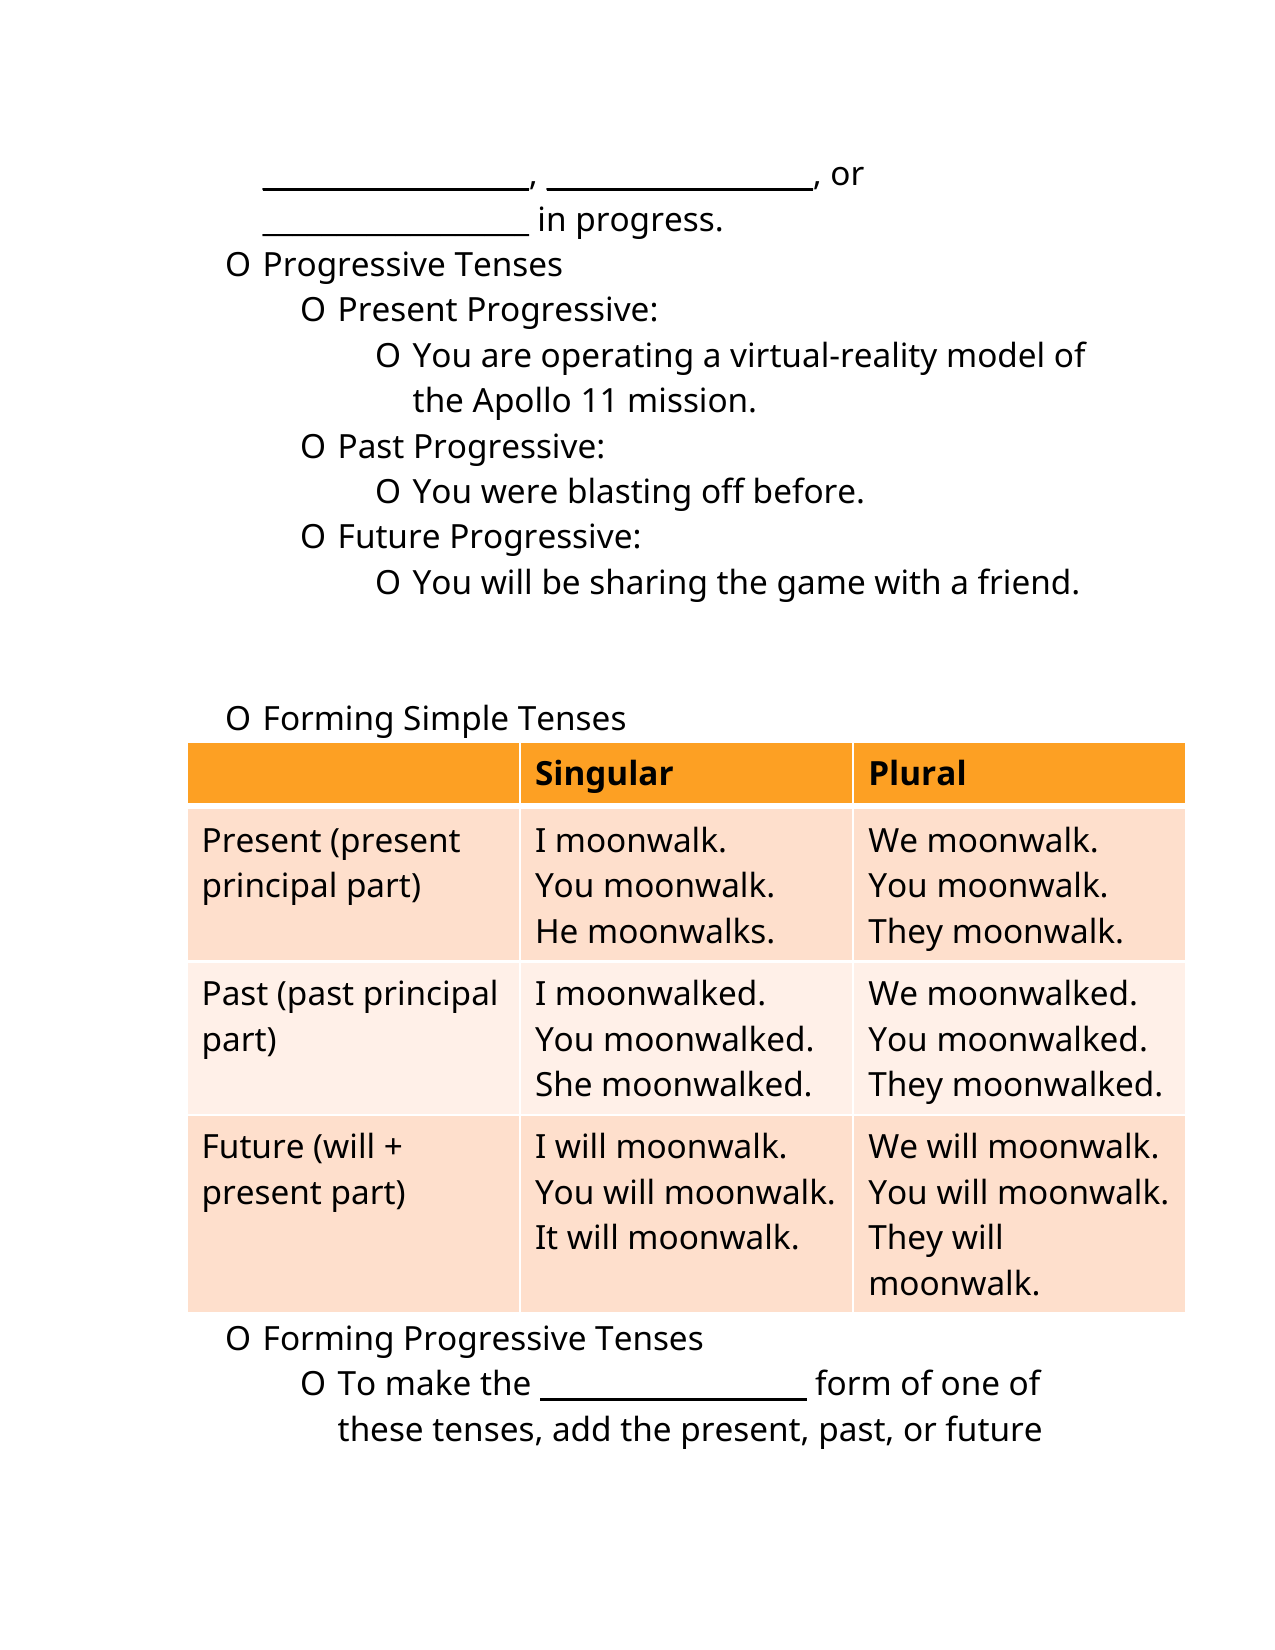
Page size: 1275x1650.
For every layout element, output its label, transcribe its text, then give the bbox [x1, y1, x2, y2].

table_cell I will moonwalk. You will moonwalk. It will moonwalk. [521, 1116, 852, 1312]
table_header [188, 743, 519, 803]
table_cell I moonwalk. You moonwalk. He moonwalks. [521, 809, 852, 960]
list Forming Simple Tenses [225, 695, 1087, 740]
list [225, 150, 1087, 241]
list You were blasting off before. [375, 468, 1087, 513]
table_cell Past (past principal part) [188, 963, 519, 1114]
table_cell We moonwalked. You moonwalked. They moonwalked. [854, 963, 1185, 1114]
list Present Progressive: [300, 286, 1087, 332]
list Forming Progressive Tenses [225, 1315, 1087, 1360]
table_cell We will moonwalk. You will moonwalk. They will moonwalk. [854, 1116, 1185, 1312]
table_cell Present (present principal part) [188, 809, 519, 960]
list Past Progressive: [300, 422, 1087, 468]
table_cell Future (will + present part) [188, 1116, 519, 1312]
list You are operating a virtual-reality model of the Apollo 11 mission. [375, 332, 1087, 422]
list Future Progressive: [300, 513, 1087, 559]
table_cell We moonwalk. You moonwalk. They moonwalk. [854, 809, 1185, 960]
list You will be sharing the game with a friend. [375, 559, 1087, 604]
table_header Plural [854, 743, 1185, 803]
table_cell I moonwalked. You moonwalked. She moonwalked. [521, 963, 852, 1114]
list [300, 1360, 1087, 1451]
table_header Singular [521, 743, 852, 803]
list Progressive Tenses [225, 241, 1087, 286]
